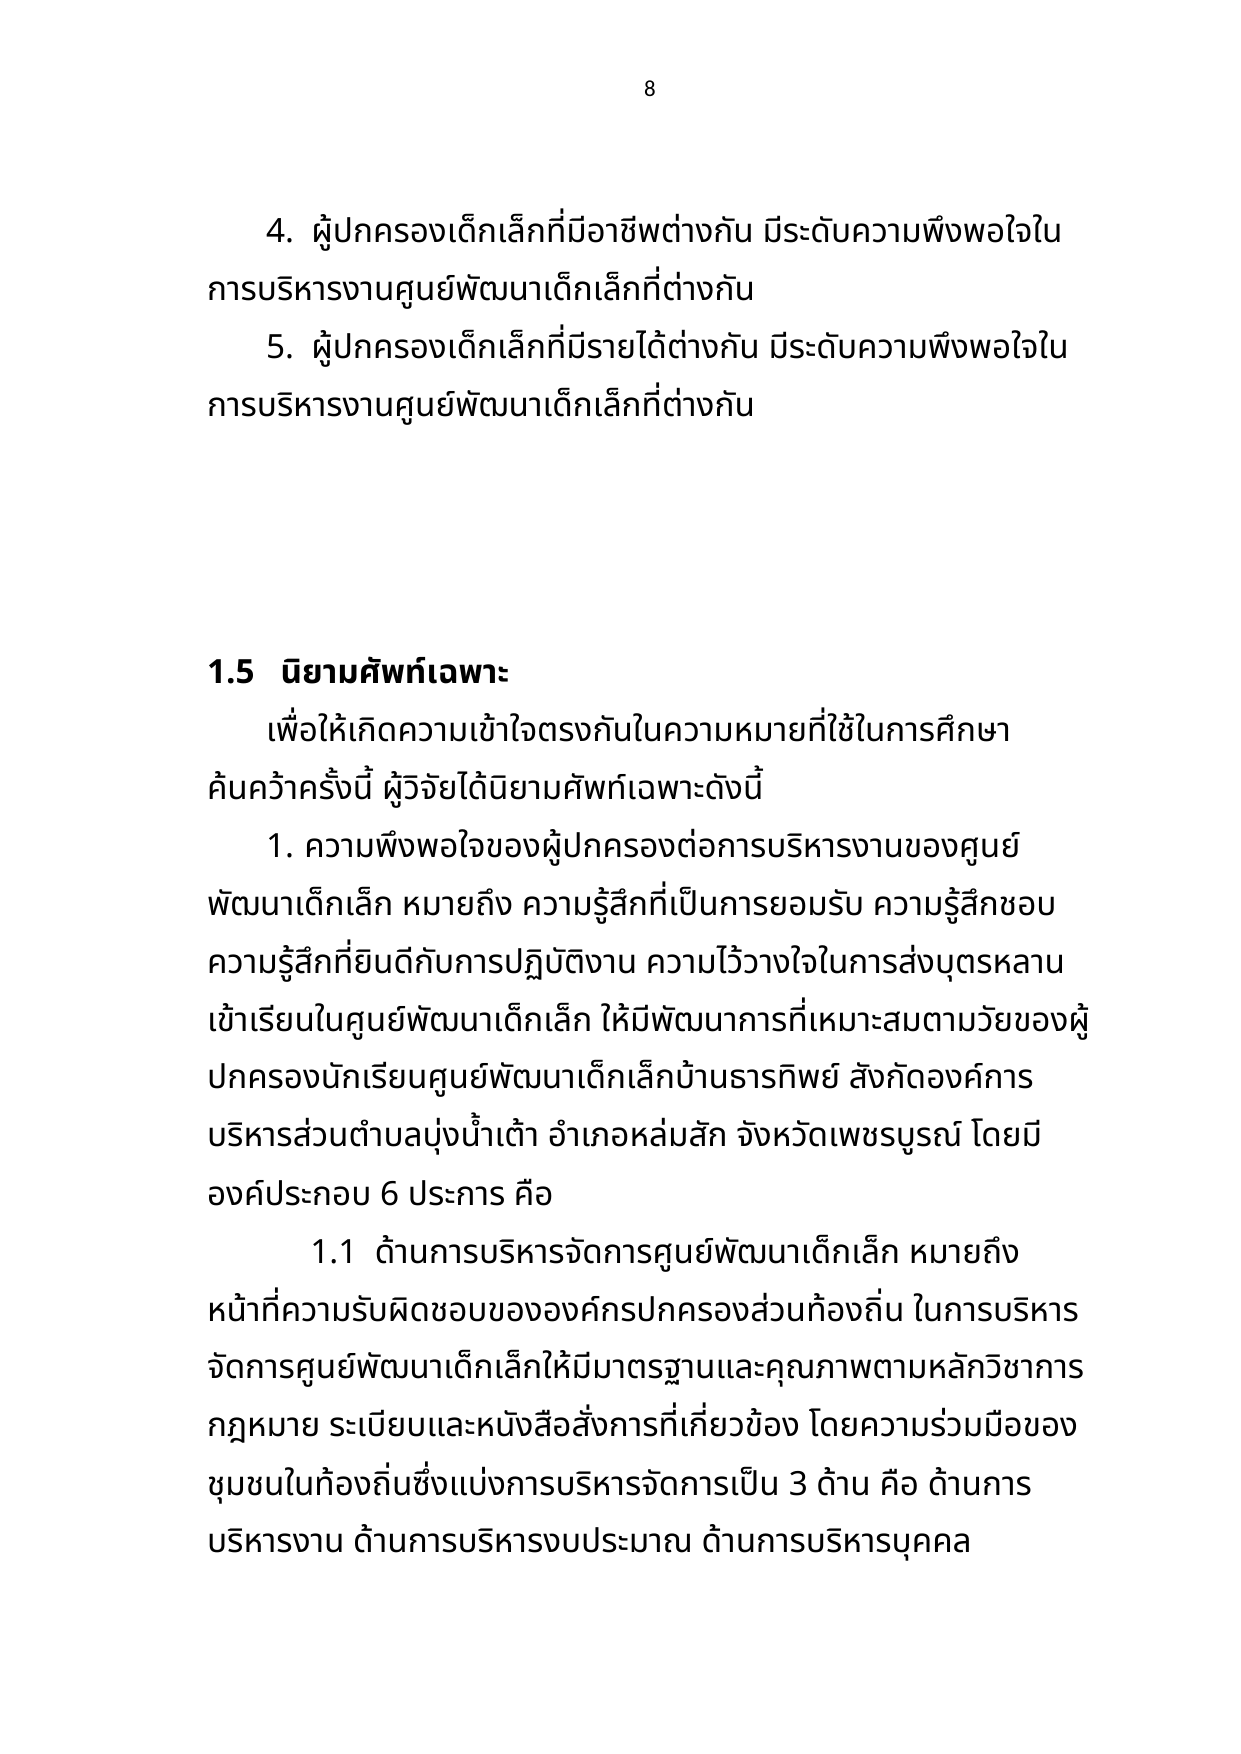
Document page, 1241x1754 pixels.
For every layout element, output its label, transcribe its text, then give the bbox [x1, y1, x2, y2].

list เพื่อให้เกิดความเข้าใจตรงกันในความหมายที่ใช้ในการศึกษาค้นคว้าครั้งนี้ ผู้วิจัยได้นิยามศัพท์เฉพาะดังนี้ [207, 706, 1092, 814]
list 4. ผู้ปกครองเด็กเล็กที่มีอาชีพต่างกัน มีระดับความพึงพอใจในการบริหารงานศูนย์พัฒนาเด็กเล็กที่ต่างกัน [207, 207, 1092, 315]
list 1.5 นิยามศัพท์เฉพาะ [207, 648, 1092, 698]
list ความพึงพอใจของผู้ปกครองต่อการบริหารงานของศูนย์พัฒนาเด็กเล็ก หมายถึง ความรู้สึกที่เป็นการยอมรับ ความรู้สึกชอบ ความรู้สึกที่ยินดีกับการปฏิบัติงาน ความไว้วางใจในการส่งบุตรหลานเข้าเรียนในศูนย์พัฒนาเด็กเล็ก ให้มีพัฒนาการที่เหมาะสมตามวัยของผู้ปกครองนักเรียนศูนย์พัฒนาเด็กเล็กบ้านธารทิพย์ สังกัดองค์การบริหารส่วนตำบลบุ่งน้ำเต้า อำเภอหล่มสัก จังหวัดเพชรบูรณ์ โดยมีองค์ประกอบ 6 ประการ คือ [207, 822, 1092, 1220]
list 1.1 ด้านการบริหารจัดการศูนย์พัฒนาเด็กเล็ก หมายถึง หน้าที่ความรับผิดชอบขององค์กรปกครองส่วนท้องถิ่น ในการบริหารจัดการศูนย์พัฒนาเด็กเล็กให้มีมาตรฐานและคุณภาพตามหลักวิชาการ กฎหมาย ระเบียบและหนังสือสั่งการที่เกี่ยวข้อง โดยความร่วมมือของชุมชนในท้องถิ่นซึ่งแบ่งการบริหารจัดการเป็น 3 ด้าน คือ ด้านการบริหารงาน ด้านการบริหารงบประมาณ ด้านการบริหารบุคคล [207, 1227, 1092, 1568]
list 5. ผู้ปกครองเด็กเล็กที่มีรายได้ต่างกัน มีระดับความพึงพอใจในการบริหารงานศูนย์พัฒนาเด็กเล็กที่ต่างกัน [207, 323, 1092, 431]
